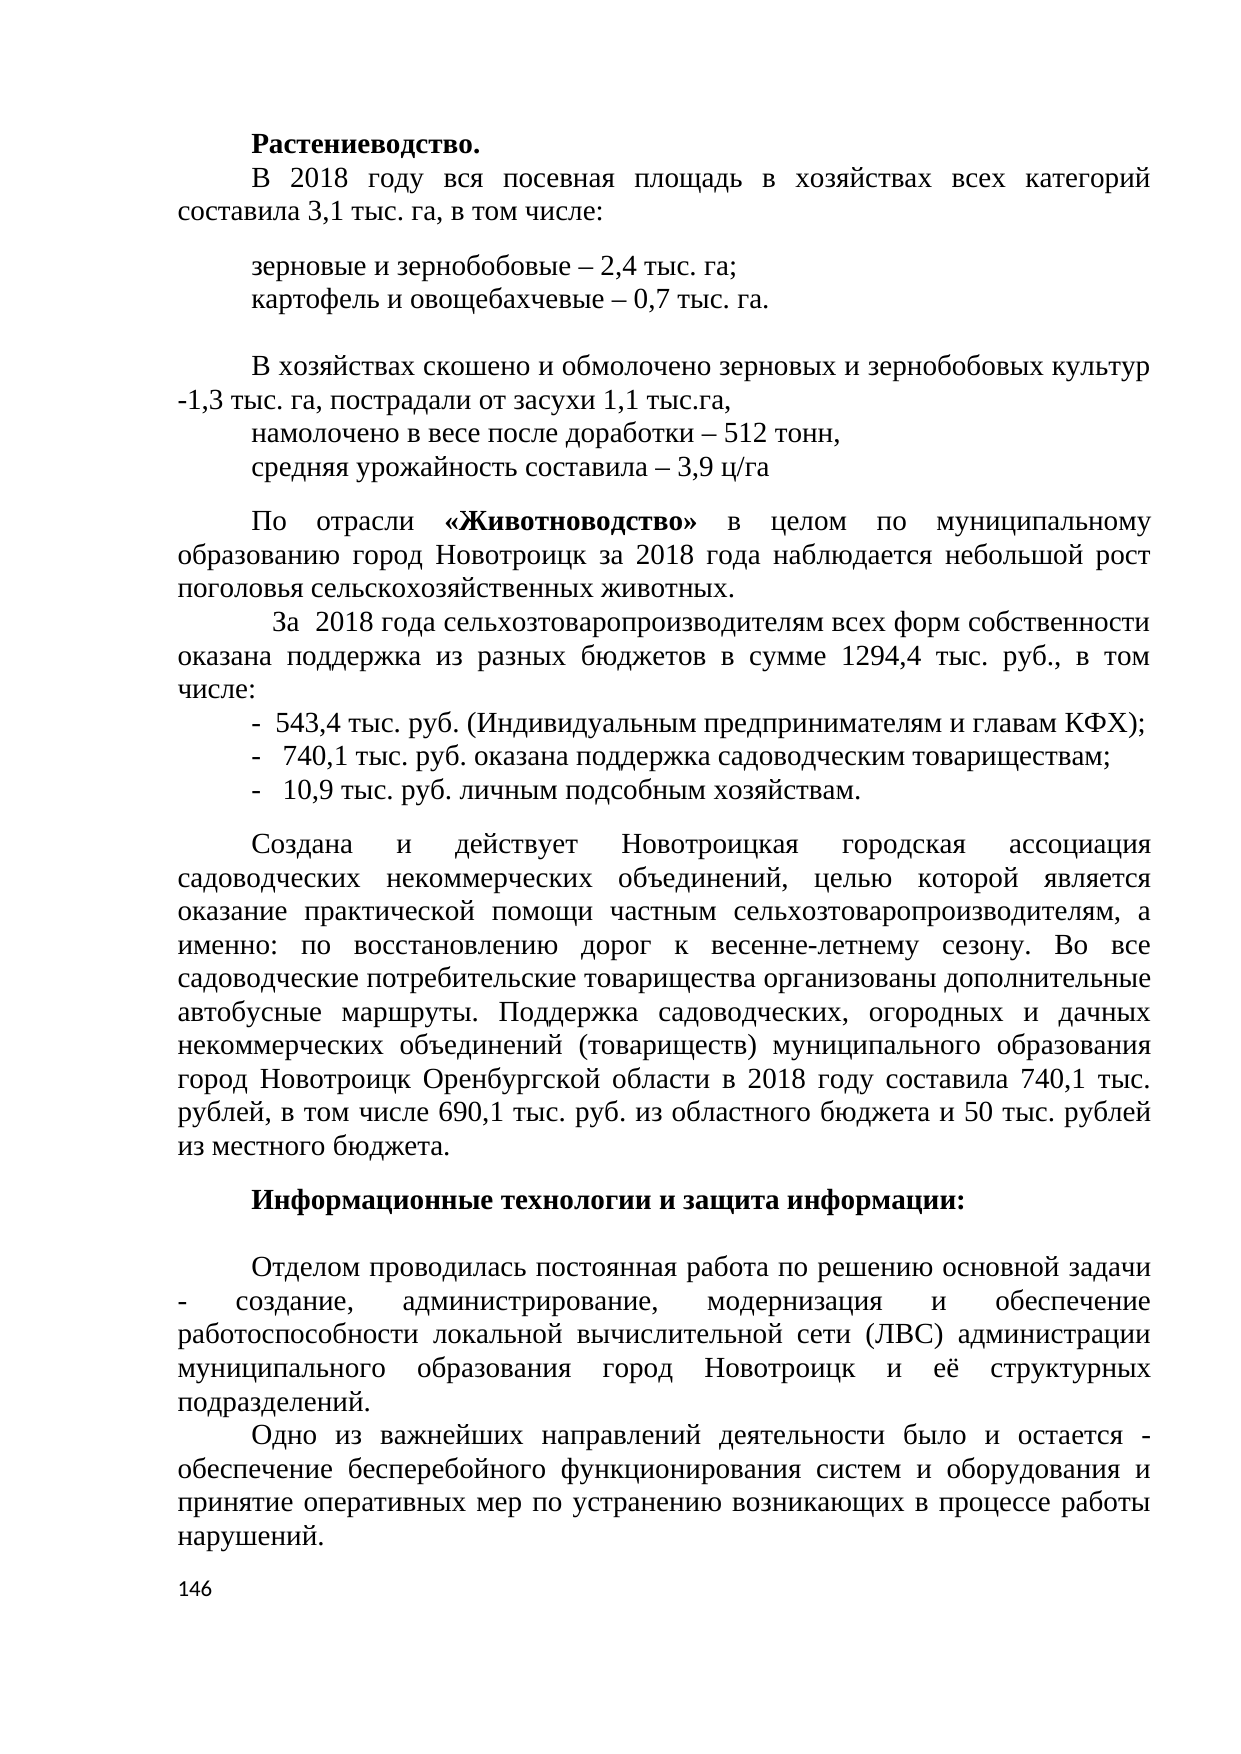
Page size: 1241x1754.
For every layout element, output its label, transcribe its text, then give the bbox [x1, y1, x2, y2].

text Одно из важнейших направлений деятельности было и остается - обеспечение бесперебойного функционирования систем и оборудования и принятие оперативных мер по устранению возникающих в процессе работы нарушений. [177, 1417, 1152, 1551]
text картофель и овощебахчевые – 0,7 тыс. га. [177, 281, 1152, 315]
text В хозяйствах скошено и обмолочено зерновых и зернобобовых культур -1,3 тыс. га, пострадали от засухи 1,1 тыс.га, [177, 348, 1152, 416]
text зерновые и зернобобовые – 2,4 тыс. га; [177, 248, 1152, 281]
text Создана и действует Новотроицкая городская ассоциация садоводческих некоммерческих объединений, целью которой является оказание практической помощи частным сельхозтоваропроизводителям, а именно: по восстановлению дорог к весенне-летнему сезону. Во все садоводческие потребительские товарищества организованы дополнительные автобусные маршруты. Поддержка садоводческих, огородных и дачных некоммерческих объединений (товариществ) муниципального образования город Новотроицк Оренбургской области в 2018 году составила 740,1 тыс. рублей, в том числе 690,1 тыс. руб. из областного бюджета и 50 тыс. рублей из местного бюджета. [177, 826, 1152, 1162]
text средняя урожайность составила – 3,9 ц/га [177, 449, 1152, 483]
text - 740,1 тыс. руб. оказана поддержка садоводческим товариществам; [177, 738, 1152, 772]
text По отрасли «Животноводство» в целом по муниципальному образованию город Новотроицк за 2018 года наблюдается небольшой рост поголовья сельскохозяйственных животных. [177, 503, 1152, 604]
text Отделом проводилась постоянная работа по решению основной задачи - создание, администрирование, модернизация и обеспечение работоспособности локальной вычислительной сети (ЛВС) администрации муниципального образования город Новотроицк и её структурных подразделений. [177, 1249, 1152, 1417]
text - 543,4 тыс. руб. (Индивидуальным предпринимателям и главам КФХ); [177, 705, 1152, 738]
text В 2018 году вся посевная площадь в хозяйствах всех категорий составила 3,1 тыс. га, в том числе: [177, 160, 1152, 227]
text Информационные технологии и защита информации: [177, 1182, 1152, 1216]
text За 2018 года сельхозтоваропроизводителям всех форм собственности оказана поддержка из разных бюджетов в сумме 1294,4 тыс. руб., в том числе: [177, 604, 1152, 705]
text Растениеводство. [177, 126, 1152, 160]
text - 10,9 тыс. руб. личным подсобным хозяйствам. [177, 772, 1152, 805]
text намолочено в весе после доработки – 512 тонн, [177, 416, 1152, 449]
